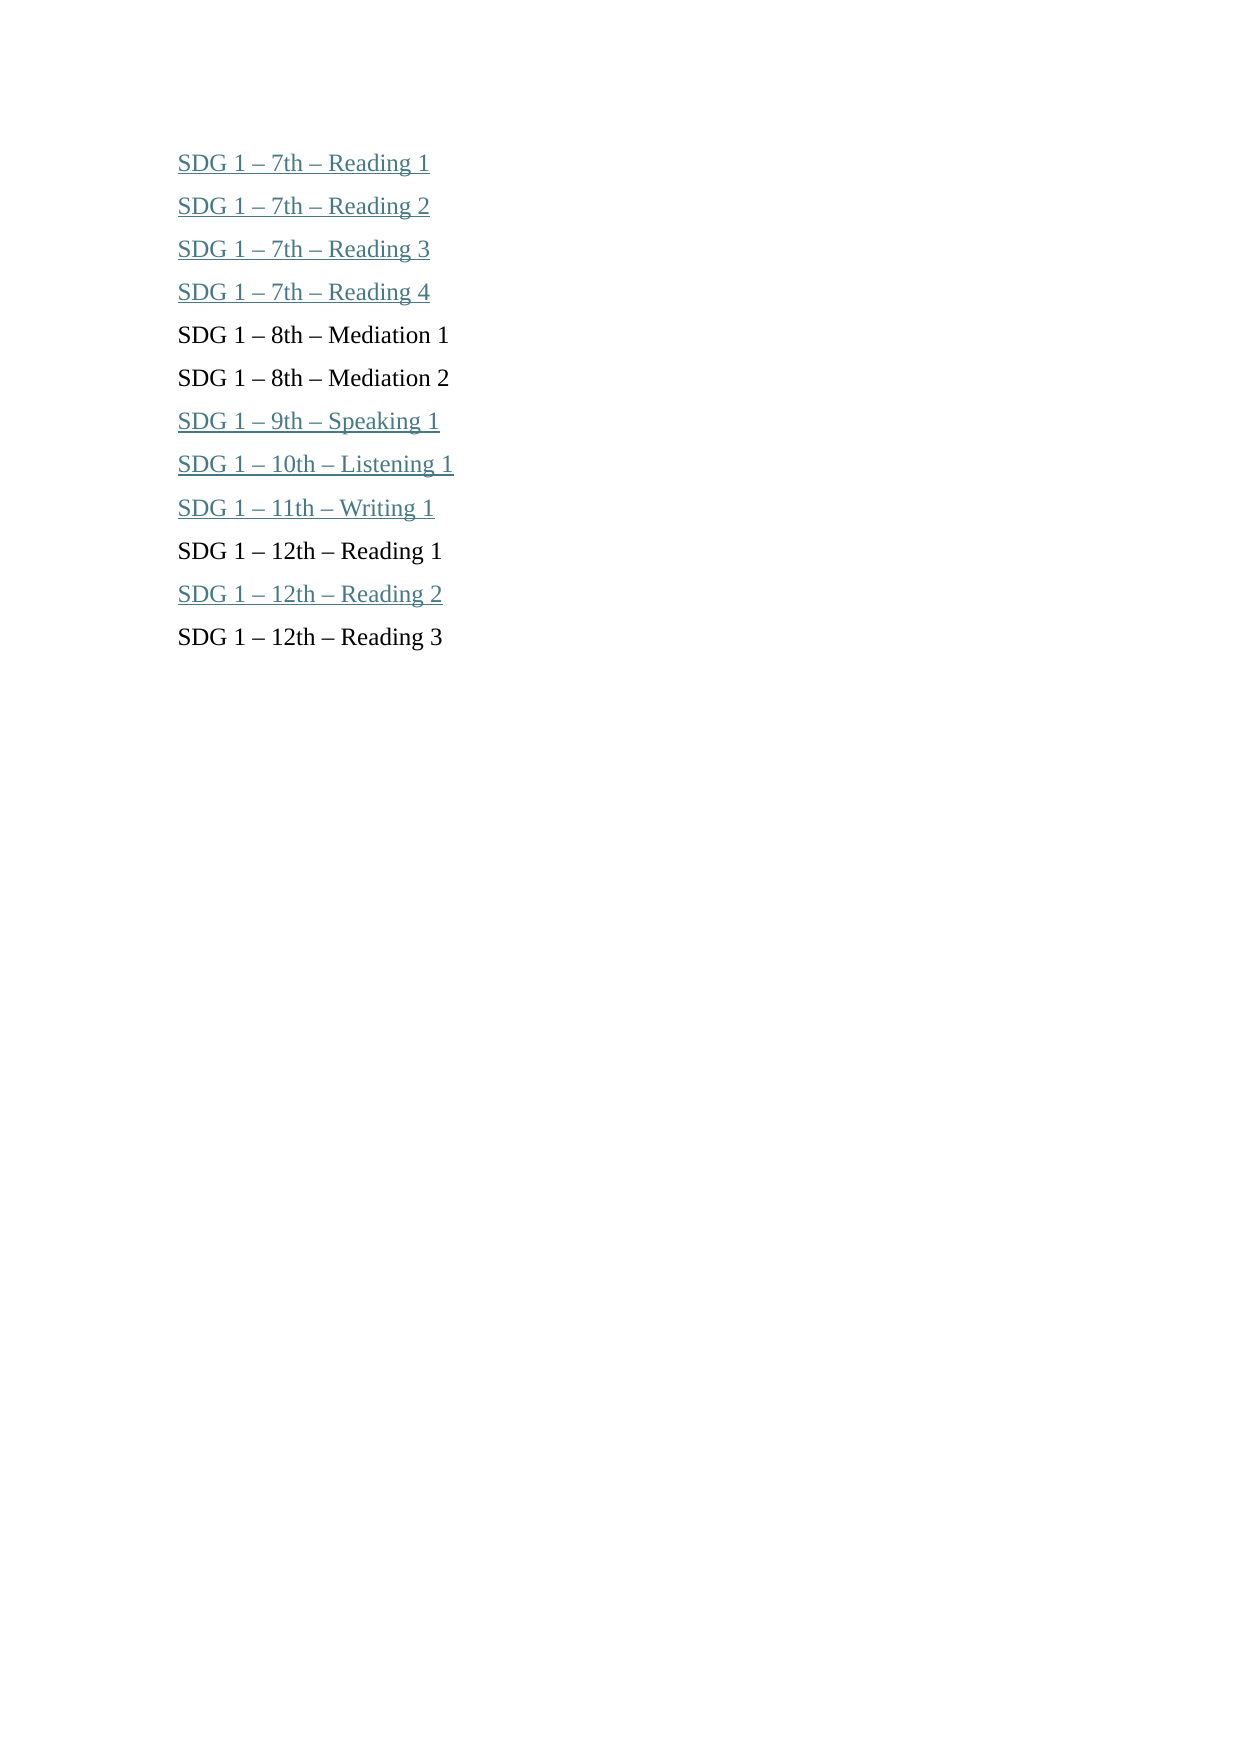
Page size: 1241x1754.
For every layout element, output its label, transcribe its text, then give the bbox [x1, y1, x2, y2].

text SDG 1 – 11th – Writing 1 [177, 493, 1063, 521]
text SDG 1 – 7th – Reading 1 [177, 148, 1063, 176]
text SDG 1 – 8th – Mediation 1 [177, 320, 1063, 349]
text SDG 1 – 7th – Reading 3 [177, 234, 1063, 263]
text SDG 1 – 12th – Reading 2 [177, 579, 1063, 608]
text SDG 1 – 10th – Listening 1 [177, 449, 1063, 478]
text SDG 1 – 12th – Reading 3 [177, 622, 1063, 651]
text SDG 1 – 7th – Reading 2 [177, 191, 1063, 219]
text SDG 1 – 9th – Speaking 1 [177, 406, 1063, 435]
text SDG 1 – 7th – Reading 4 [177, 277, 1063, 306]
text SDG 1 – 8th – Mediation 2 [177, 363, 1063, 392]
text SDG 1 – 12th – Reading 1 [177, 536, 1063, 564]
